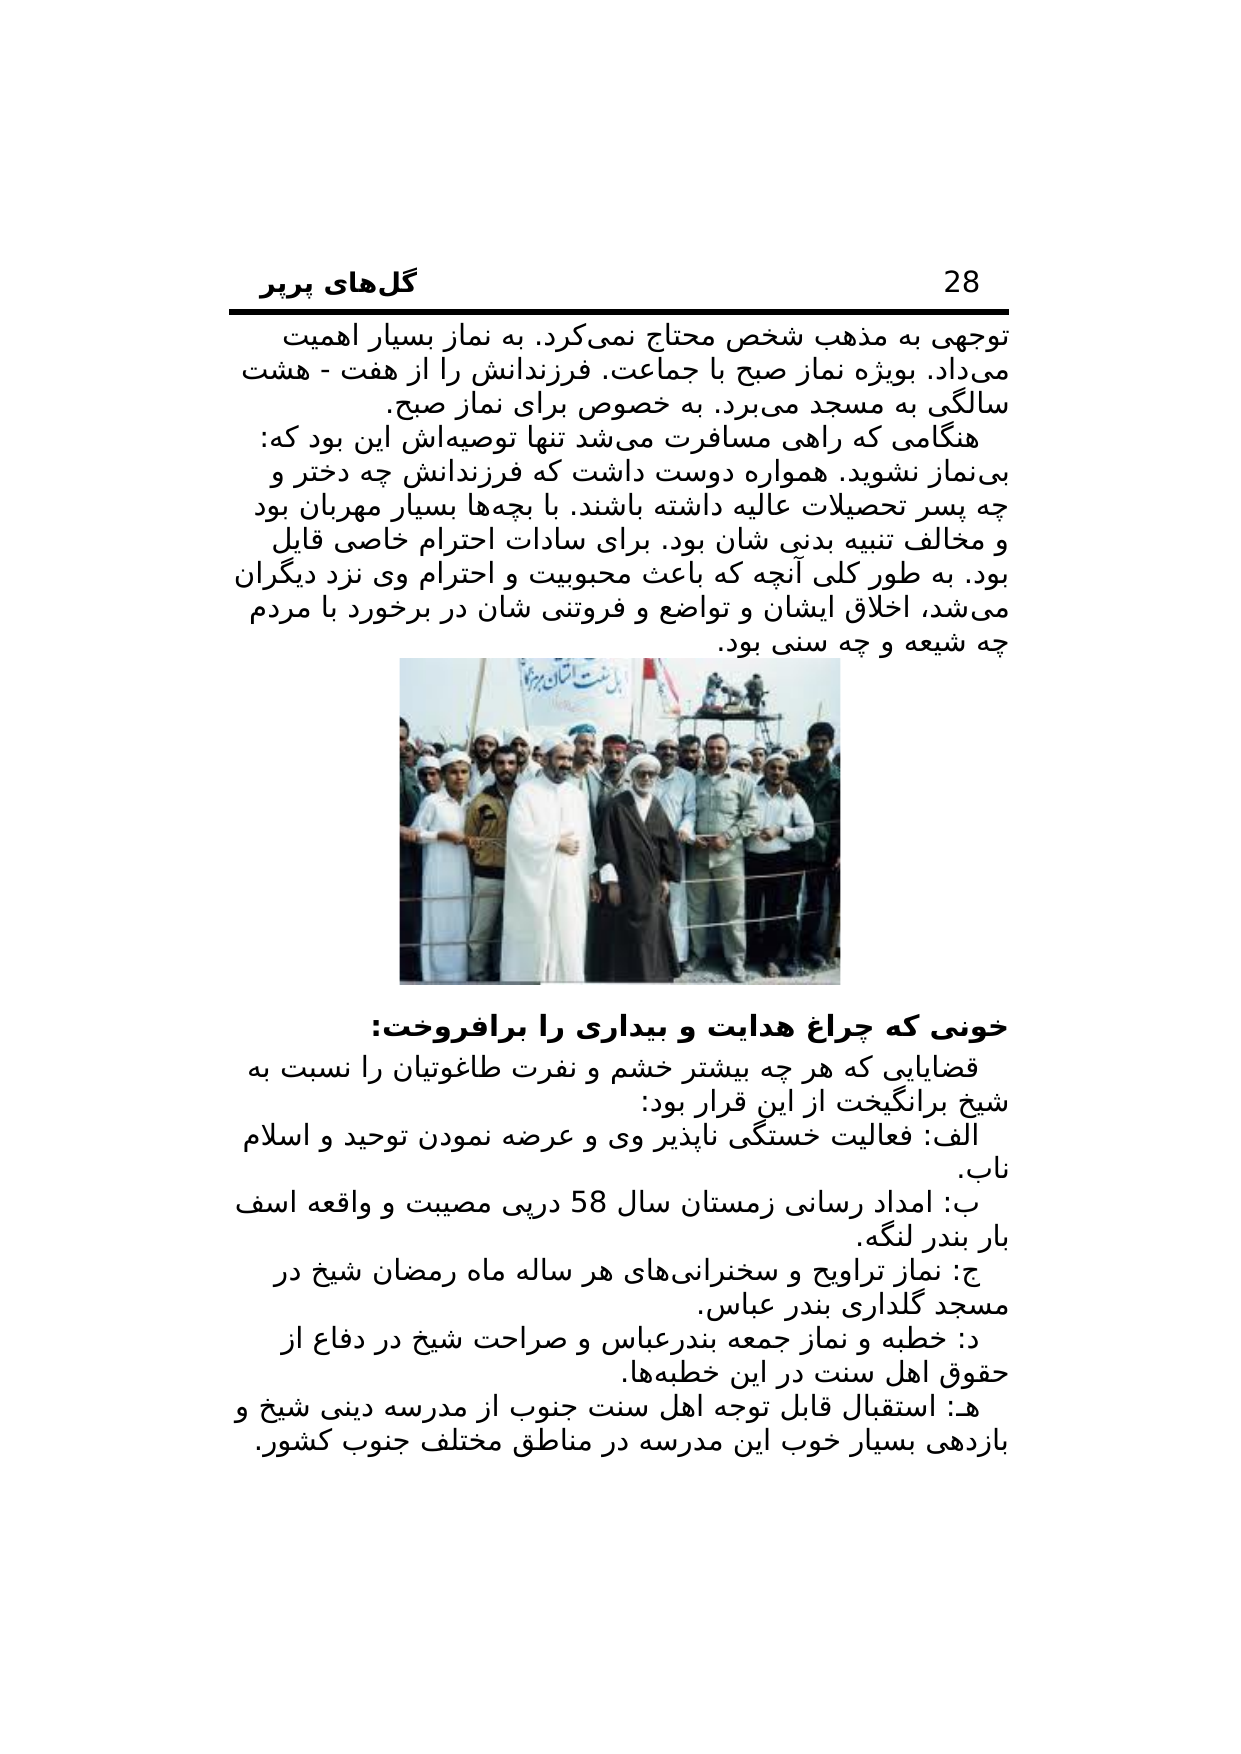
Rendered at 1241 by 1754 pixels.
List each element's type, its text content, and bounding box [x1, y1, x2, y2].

text هـ: استقبال قابل توجه اهل سنت جنوب از مدرسه دینی شیخ و بازدهی بسیار خوب این مدرسه در مناطق مختلف جنوب کشور. [230, 1389, 1010, 1457]
text خونی كه چراغ هدایت و بیداری را برافروخت: [230, 1010, 1010, 1044]
picture [399, 658, 841, 985]
text قضایایی که هر چه بیشتر خشم و نفرت طاغوتیان را نسبت به شیخ برانگیخت از این قرار بود: [230, 1050, 1010, 1118]
text ج: نماز تراویح و سخنرانی‌های هر ساله ماه رمضان شیخ در مسجد گلداری بندر عباس. [230, 1254, 1010, 1322]
text د: خطبه و نماز جمعه بندرعباس و صراحت شیخ در دفاع از حقوق اهل سنت در این خطبه‌ها. [230, 1322, 1010, 1389]
text هنگامی كه راهی مسافرت می‌شد تنها توصیه‌اش این بود كه: بی‌نماز نشوید. همواره دوست داشت كه فرزندانش چه دختر و چه پسر تحصیلات عالیه داشته باشند. با بچه‌ها بسیار مهربان بود و مخالف تنبیه بدنی شان بود. برای سادات احترام خاصی قایل بود. به طور كلی آنچه كه باعث محبوبیت و احترام وی نزد دیگران می‌شد، اخلاق ایشان و تواضع و فروتنی شان در برخورد با مردم چه شیعه و چه سنی بود. [230, 420, 1010, 658]
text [230, 318, 1010, 420]
text الف: فعالیت خستگی ناپذیر وی و عرضه نمودن توحید و اسلام ناب. [230, 1118, 1010, 1186]
text ب: امداد رسانی زمستان سال 58 درپی مصیبت و واقعه اسف بار بندر لنگه. [230, 1186, 1010, 1254]
